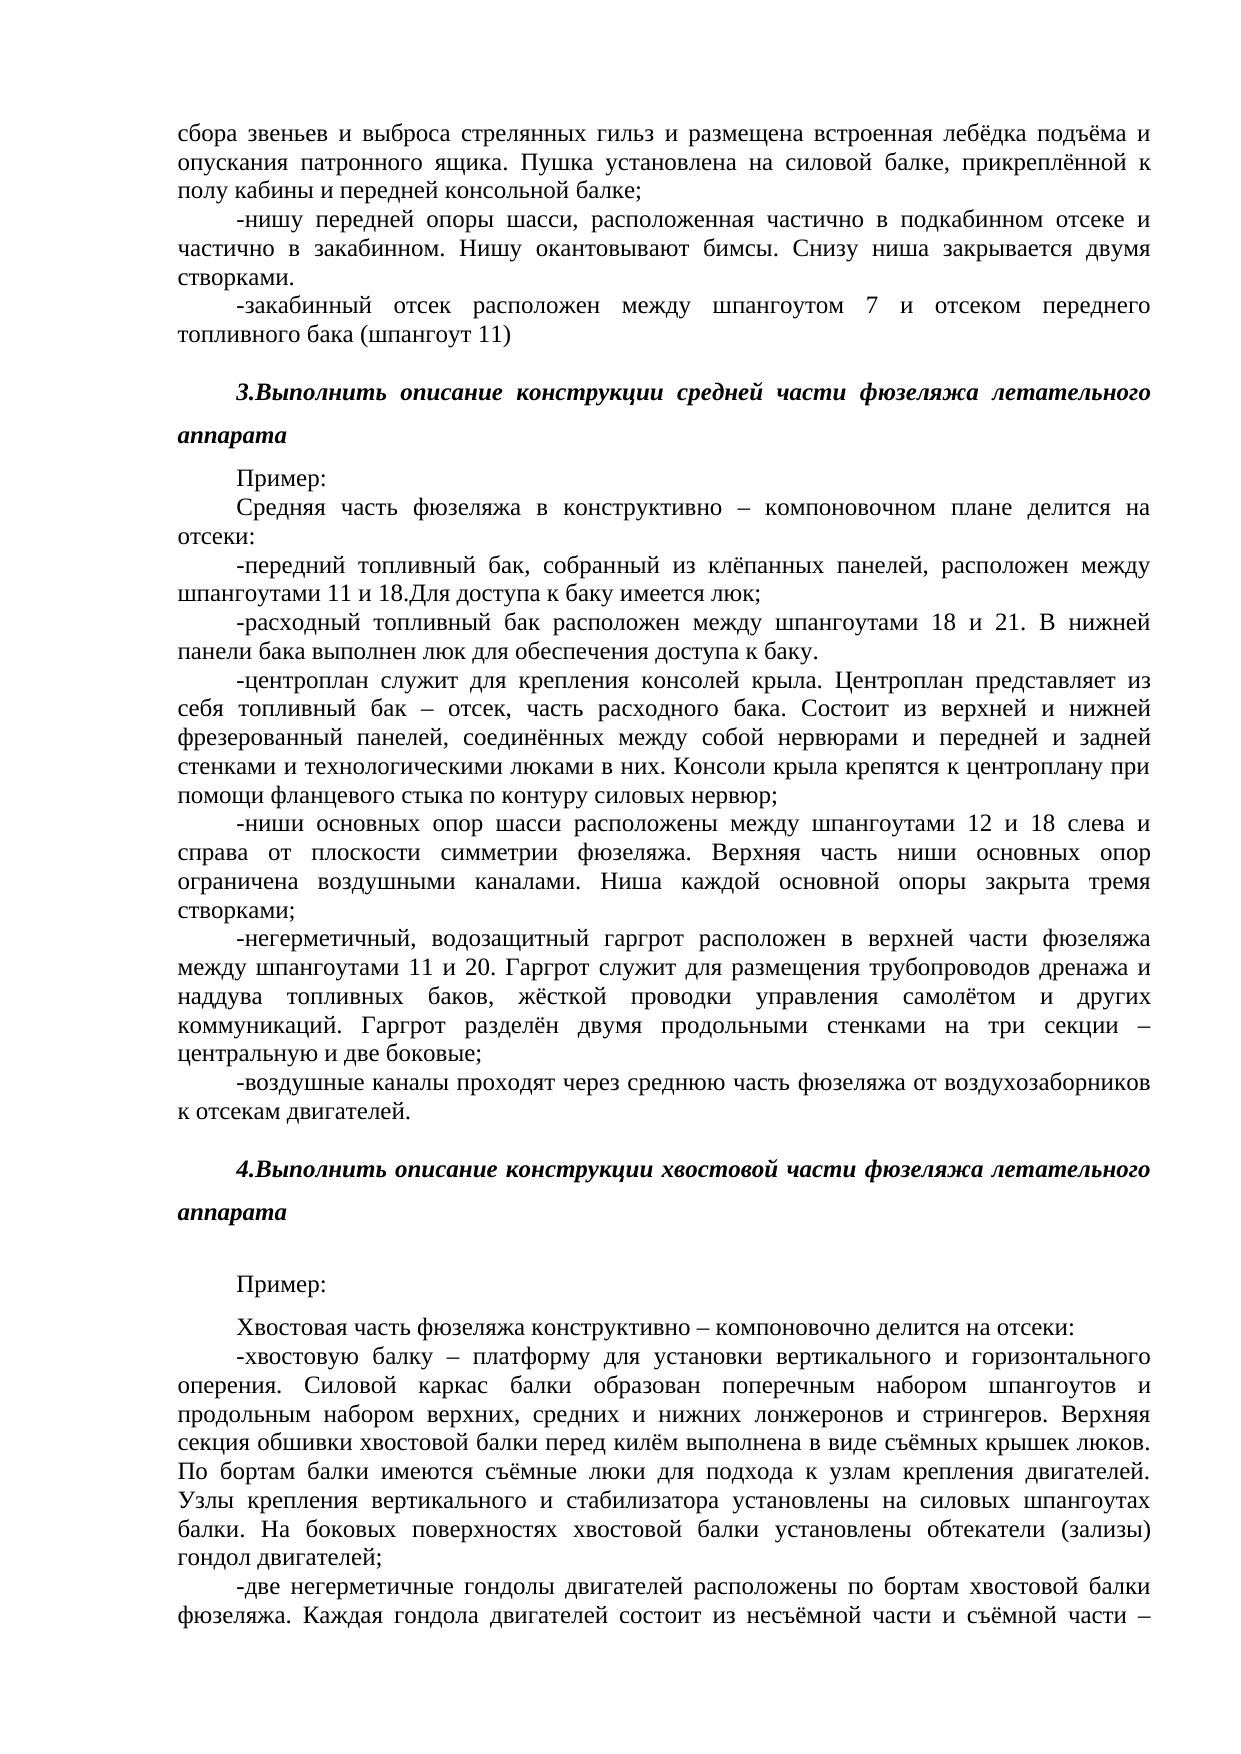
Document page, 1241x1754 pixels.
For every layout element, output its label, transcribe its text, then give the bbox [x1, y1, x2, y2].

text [177, 118, 1152, 204]
text -хвостовую балку – платформу для установки вертикального и горизонтального оперения. Силовой каркас балки образован поперечным набором шпангоутов и продольным набором верхних, средних и нижних лонжеронов и стрингеров. Верхняя секция обшивки хвостовой балки перед килём выполнена в виде съёмных крышек люков. По бортам балки имеются съёмные люки для подхода к узлам крепления двигателей. Узлы крепления вертикального и стабилизатора установлены на силовых шпангоутах балки. На боковых поверхностях хвостовой балки установлены обтекатели (зализы) гондол двигателей; [177, 1341, 1152, 1571]
text -центроплан служит для крепления консолей крыла. Центроплан представляет из себя топливный бак – отсек, часть расходного бака. Состоит из верхней и нижней фрезерованный панелей, соединённых между собой нервюрами и передней и задней стенками и технологическими люками в них. Консоли крыла крепятся к центроплану при помощи фланцевого стыка по контуру силовых нервюр; [177, 665, 1152, 808]
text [177, 1571, 1152, 1629]
text -закабинный отсек расположен между шпангоутом 7 и отсеком переднего топливного бака (шпангоут 11) [177, 291, 1152, 348]
text -нишу передней опоры шасси, расположенная частично в подкабинном отсеке и частично в закабинном. Нишу окантовывают бимсы. Снизу ниша закрывается двумя створками. [177, 204, 1152, 291]
text -передний топливный бак, собранный из клёпанных панелей, расположен между шпангоутами 11 и 18.Для доступа к баку имеется люк; [177, 550, 1152, 607]
text 4.Выполнить описание конструкции хвостовой части фюзеляжа летательного аппарата [177, 1154, 1152, 1226]
text 3.Выполнить описание конструкции средней части фюзеляжа летательного аппарата [177, 377, 1152, 449]
text -негерметичный, водозащитный гаргрот расположен в верхней части фюзеляжа между шпангоутами 11 и 20. Гаргрот служит для размещения трубопроводов дренажа и наддува топливных баков, жёсткой проводки управления самолётом и других коммуникаций. Гаргрот разделён двумя продольными стенками на три секции – центральную и две боковые; [177, 923, 1152, 1067]
text Пример: [177, 463, 1152, 492]
text -ниши основных опор шасси расположены между шпангоутами 12 и 18 слева и справа от плоскости симметрии фюзеляжа. Верхняя часть ниши основных опор ограничена воздушными каналами. Ниша каждой основной опоры закрыта тремя створками; [177, 808, 1152, 923]
text -расходный топливный бак расположен между шпангоутами 18 и 21. В нижней панели бака выполнен люк для обеспечения доступа к баку. [177, 607, 1152, 665]
text Хвостовая часть фюзеляжа конструктивно – компоновочно делится на отсеки: [177, 1312, 1152, 1341]
text Средняя часть фюзеляжа в конструктивно – компоновочном плане делится на отсеки: [177, 492, 1152, 550]
text -воздушные каналы проходят через среднюю часть фюзеляжа от воздухозаборников к отсекам двигателей. [177, 1067, 1152, 1125]
text Пример: [177, 1269, 1152, 1298]
